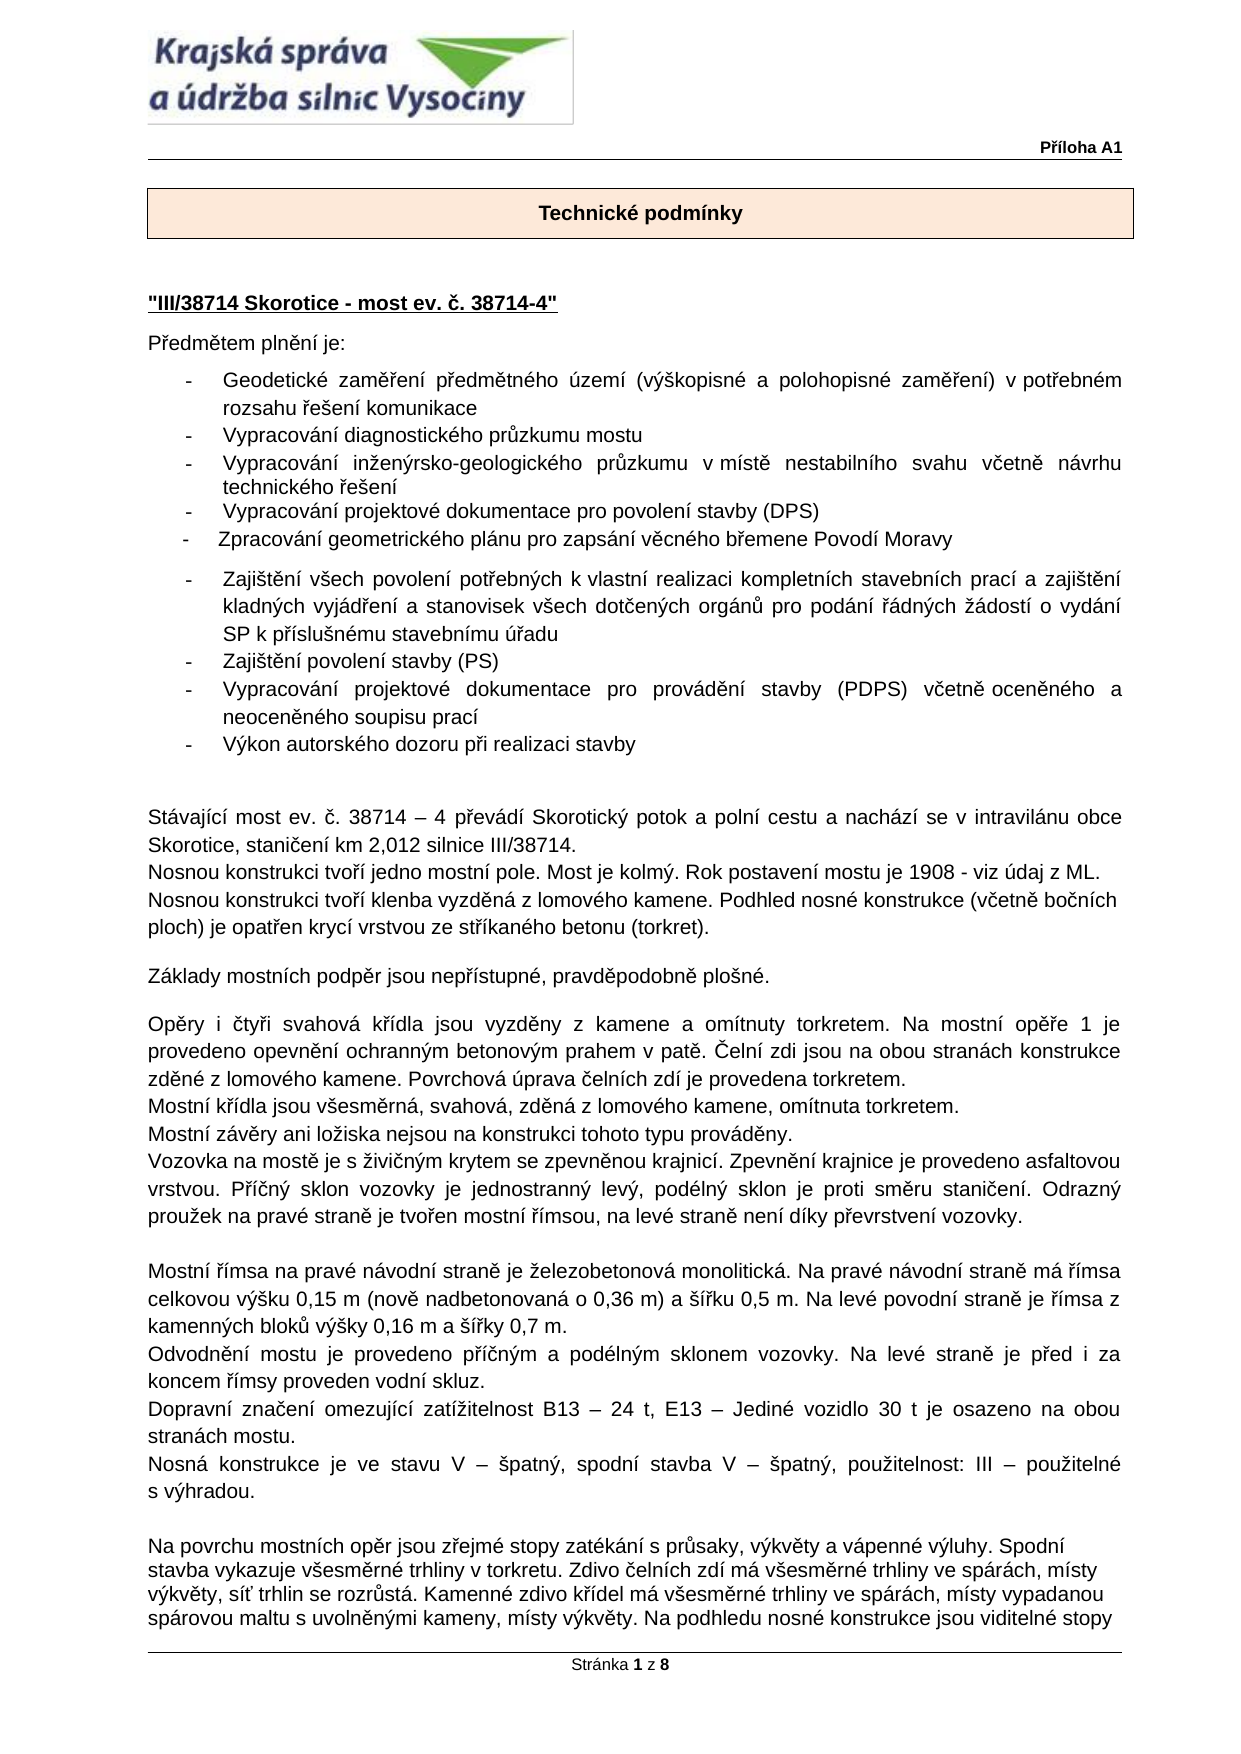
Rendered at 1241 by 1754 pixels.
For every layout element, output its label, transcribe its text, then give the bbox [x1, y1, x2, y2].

text "III/38714 Skorotice - most ev. č. 38714-4" [148, 291, 1122, 315]
text Základy mostních podpěr jsou nepřístupné, pravděpodobně plošné. [148, 963, 1122, 987]
text Nosná konstrukce je ve stavu V – špatný, spodní stavba V – špatný, použitelnost: III – použitelné s výhradou. [148, 1452, 1122, 1503]
text Mostní křídla jsou všesměrná, svahová, zděná z lomového kamene, omítnuta torkretem. [148, 1094, 1122, 1118]
text Stávající most ev. č. 38714 – 4 převádí Skorotický potok a polní cestu a nachází se v intravilánu obce Skorotice, staničení km 2,012 silnice III/38714. [148, 805, 1122, 857]
text Nosnou konstrukci tvoří jedno mostní pole. Most je kolmý. Rok postavení mostu je 1908 - viz údaj z ML. Nosnou konstrukci tvoří klenba vyzděná z lomového kamene. Podhled nosné konstrukce (včetně bočních ploch) je opatřen krycí vrstvou ze stříkaného betonu (torkret). [148, 860, 1122, 939]
list Geodetické zaměření předmětného území (výškopisné a polohopisné zaměření) v potřebném rozsahu řešení komunikace [185, 368, 1122, 419]
list Zajištění všech povolení potřebných k vlastní realizaci kompletních stavebních prací a zajištění kladných vyjádření a stanovisek všech dotčených orgánů pro podání řádných žádostí o vydání SP k příslušnému stavebnímu úřadu [185, 566, 1122, 646]
list Vypracování diagnostického průzkumu mostu [185, 423, 1122, 447]
text Mostní závěry ani ložiska nejsou na konstrukci tohoto typu prováděny. [148, 1122, 1122, 1146]
picture [147, 30, 574, 126]
text Odvodnění mostu je provedeno příčným a podélným sklonem vozovky. Na levé straně je před i za koncem římsy proveden vodní skluz. [148, 1342, 1122, 1393]
text Předmětem plnění je: [148, 331, 1122, 355]
list Výkon autorského dozoru při realizaci stavby [185, 732, 1122, 756]
list Zajištění povolení stavby (PS) [185, 649, 1122, 673]
text Dopravní značení omezující zatížitelnost B13 – 24 t, E13 – Jediné vozidlo 30 t je osazeno na obou stranách mostu. [148, 1397, 1122, 1448]
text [148, 1534, 1122, 1630]
list Vypracování projektové dokumentace pro provádění stavby (PDPS) včetně oceněného a neoceněného soupisu prací [185, 677, 1122, 728]
list Vypracování projektové dokumentace pro povolení stavby (DPS) [185, 499, 1122, 523]
text Opěry i čtyři svahová křídla jsou vyzděny z kamene a omítnuty torkretem. Na mostní opěře 1 je provedeno opevnění ochranným betonovým prahem v patě. Čelní zdi jsou na obou stranách konstrukce zděné z lomového kamene. Povrchová úprava čelních zdí je provedena torkretem. [148, 1012, 1122, 1091]
text Vozovka na mostě je s živičným krytem se zpevněnou krajnicí. Zpevnění krajnice je provedeno asfaltovou vrstvou. Příčný sklon vozovky je jednostranný levý, podélný sklon je proti směru staničení. Odrazný proužek na pravé straně je tvořen mostní římsou, na levé straně není díky převrstvení vozovky. [148, 1149, 1122, 1228]
table_header Technické podmínky [148, 189, 1133, 238]
text Mostní římsa na pravé návodní straně je železobetonová monolitická. Na pravé návodní straně má římsa celkovou výšku 0,15 m (nově nadbetonovaná o 0,36 m) a šířku 0,5 m. Na levé povodní straně je římsa z kamenných bloků výšky 0,16 m a šířky 0,7 m. [148, 1259, 1122, 1338]
text - Zpracování geometrického plánu pro zapsání věcného břemene Povodí Moravy [148, 526, 1122, 550]
list Vypracování inženýrsko-geologického průzkumu v místě nestabilního svahu včetně návrhu technického řešení [185, 451, 1122, 499]
